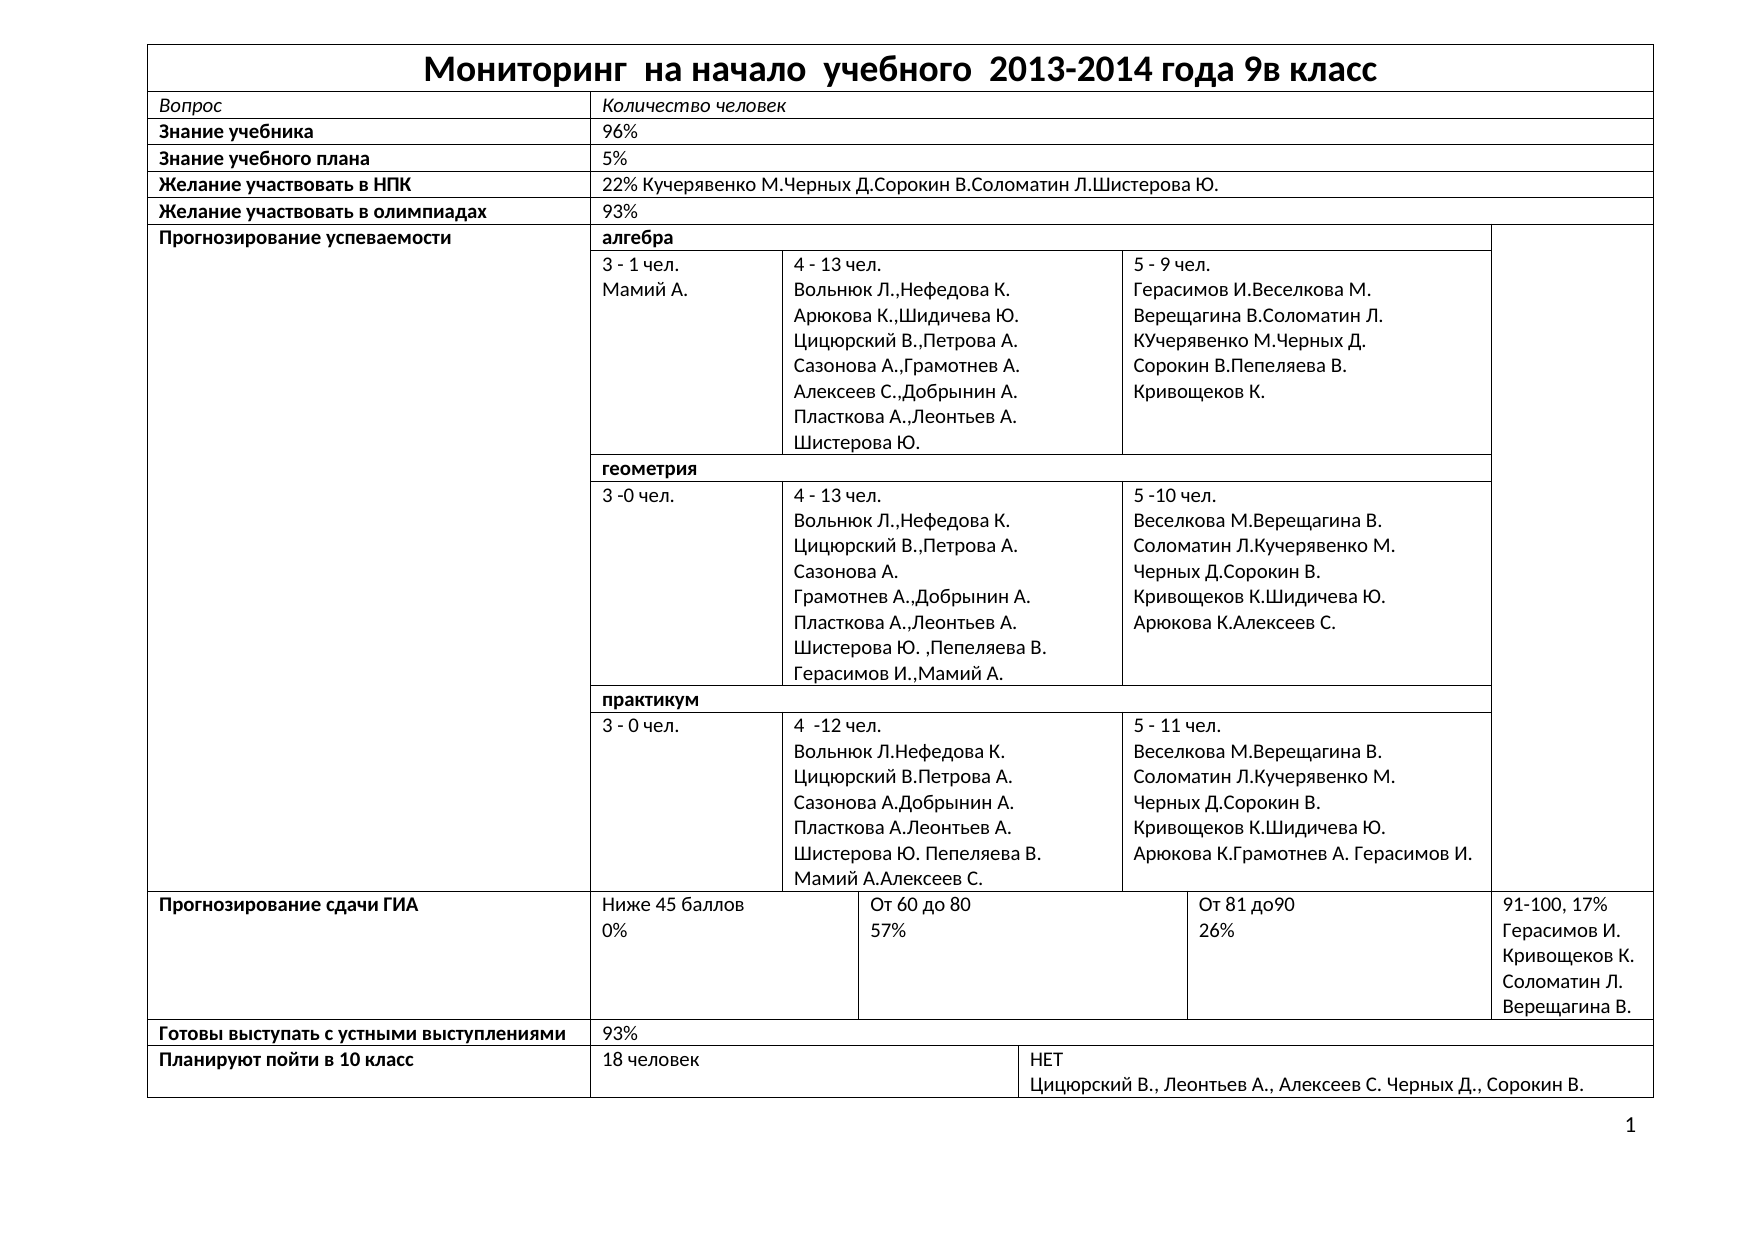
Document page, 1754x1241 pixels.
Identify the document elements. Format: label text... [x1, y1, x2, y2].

table_cell Ниже 45 баллов 0% [591, 892, 858, 1019]
table_cell 18 человек [591, 1046, 1018, 1097]
table_cell 3 - 0 чел. [591, 713, 782, 891]
table_cell 3 - 1 чел. Мамий А. [591, 251, 782, 454]
table_cell 93% [591, 1020, 1653, 1045]
table_cell Желание участвовать в НПК [148, 172, 590, 197]
table_cell Готовы выступать с устными выступлениями [148, 1020, 590, 1045]
table_cell 5 - 9 чел. Герасимов И.Веселкова М. Верещагина В.Соломатин Л. КУчерявенко М.Черных Д. Сорокин В.Пепеляева В. Кривощеков К. [1123, 251, 1491, 454]
table_cell Знание учебного плана [148, 145, 590, 171]
table_cell Желание участвовать в олимпиадах [148, 198, 590, 223]
table_cell 96% [591, 119, 1653, 144]
table_cell 93% [591, 198, 1653, 223]
table_cell [1492, 225, 1653, 891]
table_cell 5 -10 чел. Веселкова М.Верещагина В. Соломатин Л.Кучерявенко М. Черных Д.Сорокин В. Кривощеков К.Шидичева Ю. Арюкова К.Алексеев С. [1123, 482, 1491, 685]
table_cell Прогнозирование успеваемости [148, 225, 590, 891]
table_cell алгебра [591, 225, 1491, 250]
table_cell НЕТ Цицюрский В., Леонтьев А., Алексеев С. Черных Д., Сорокин В. [1019, 1046, 1653, 1097]
table_cell 5% [591, 145, 1653, 171]
table_cell 4 -12 чел. Вольнюк Л.Нефедова К. Цицюрский В.Петрова А. Сазонова А.Добрынин А. Пласткова А.Леонтьев А. Шистерова Ю. Пепеляева В. Мамий А.Алексеев С. [783, 713, 1122, 891]
table_cell 3 -0 чел. [591, 482, 782, 685]
table_cell 91-100, 17% Герасимов И. Кривощеков К. Соломатин Л. Верещагина В. [1492, 892, 1653, 1019]
table_cell 4 - 13 чел. Вольнюк Л.,Нефедова К. Арюкова К.,Шидичева Ю. Цицюрский В.,Петрова А. Сазонова А.,Грамотнев А. Алексеев С.,Добрынин А. Пласткова А.,Леонтьев А. Шистерова Ю. [783, 251, 1122, 454]
table_cell Количество человек [591, 92, 1653, 118]
table_cell 22% Кучерявенко М.Черных Д.Сорокин В.Соломатин Л.Шистерова Ю. [591, 172, 1653, 197]
table_cell Вопрос [148, 92, 590, 118]
table_cell 4 - 13 чел. Вольнюк Л.,Нефедова К. Цицюрский В.,Петрова А. Сазонова А. Грамотнев А.,Добрынин А. Пласткова А.,Леонтьев А. Шистерова Ю. ,Пепеляева В. Герасимов И.,Мамий А. [783, 482, 1122, 685]
table_cell Прогнозирование сдачи ГИА [148, 892, 590, 1019]
table_cell геометрия [591, 455, 1491, 481]
table_cell От 81 до90 26% [1188, 892, 1491, 1019]
table_cell От 60 до 80 57% [859, 892, 1187, 1019]
table_cell Планируют пойти в 10 класс [148, 1046, 590, 1097]
table_header Мониторинг на начало учебного 2013-2014 года 9в класс [148, 45, 1653, 91]
table_cell Знание учебника [148, 119, 590, 144]
table_cell 5 - 11 чел. Веселкова М.Верещагина В. Соломатин Л.Кучерявенко М. Черных Д.Сорокин В. Кривощеков К.Шидичева Ю. Арюкова К.Грамотнев А. Герасимов И. [1123, 713, 1491, 891]
table_cell практикум [591, 686, 1491, 712]
